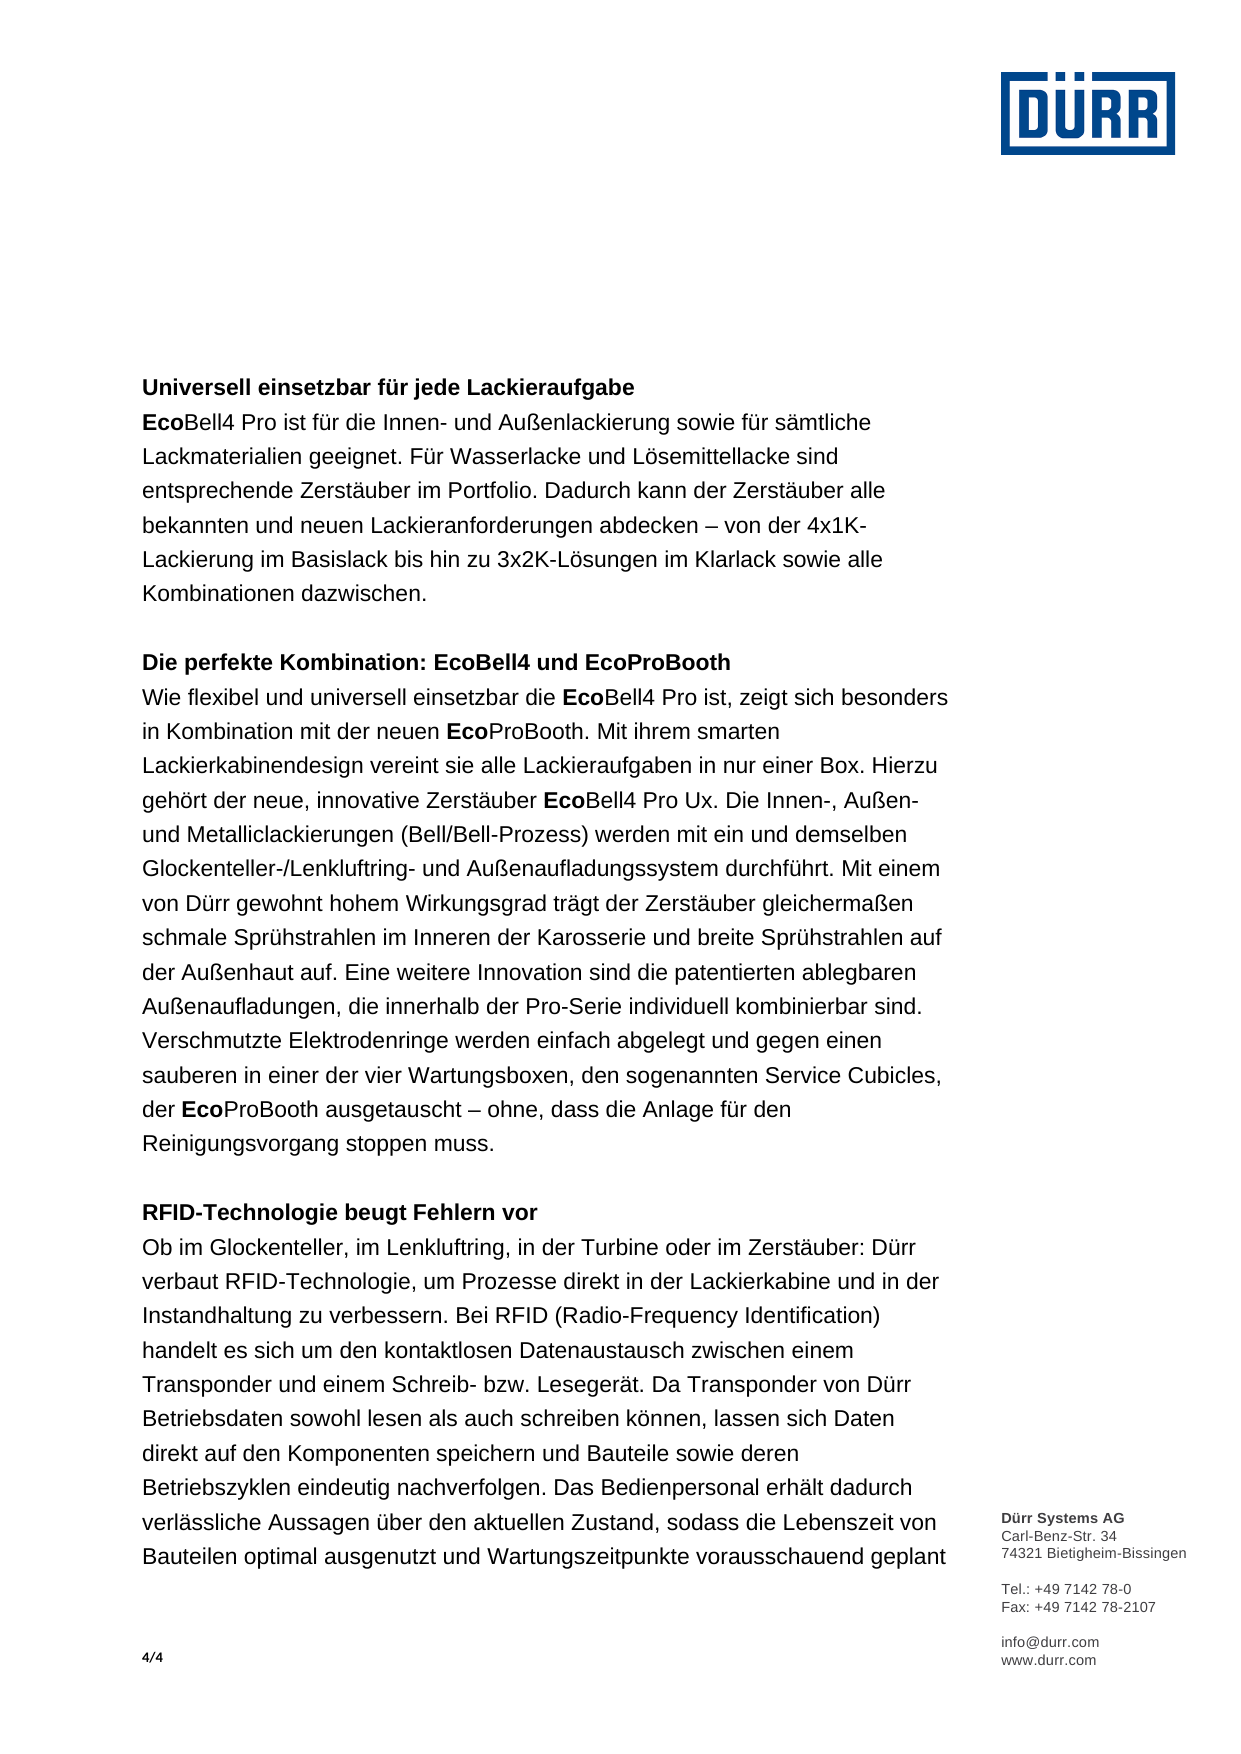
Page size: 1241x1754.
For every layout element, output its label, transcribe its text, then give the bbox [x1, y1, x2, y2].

text Die perfekte Kombination: EcoBell4 und EcoProBooth [142, 641, 951, 676]
text RFID-Technologie beugt Fehlern vor [142, 1191, 951, 1226]
picture [1001, 72, 1175, 155]
text EcoBell4 Pro ist für die Innen- und Außenlackierung sowie für sämtliche Lackmaterialien geeignet. Für Wasserlacke und Lösemittellacke sind entsprechende Zerstäuber im Portfolio. Dadurch kann der Zerstäuber alle bekannten und neuen Lackieranforderungen abdecken – von der 4x1K-Lackierung im Basislack bis hin zu 3x2K-Lösungen im Klarlack sowie alle Kombinationen dazwischen. [142, 401, 951, 607]
text Wie flexibel und universell einsetzbar die EcoBell4 Pro ist, zeigt sich besonders in Kombination mit der neuen EcoProBooth. Mit ihrem smarten Lackierkabinendesign vereint sie alle Lackieraufgaben in nur einer Box. Hierzu gehört der neue, innovative Zerstäuber EcoBell4 Pro Ux. Die Innen-, Außen- und Metalliclackierungen (Bell/Bell-Prozess) werden mit ein und demselben Glockenteller-/Lenkluftring- und Außenaufladungssystem durchführt. Mit einem von Dürr gewohnt hohem Wirkungsgrad trägt der Zerstäuber gleichermaßen schmale Sprühstrahlen im Inneren der Karosserie und breite Sprühstrahlen auf der Außenhaut auf. Eine weitere Innovation sind die patentierten ablegbaren Außenaufladungen, die innerhalb der Pro-Serie individuell kombinierbar sind. Verschmutzte Elektrodenringe werden einfach abgelegt und gegen einen sauberen in einer der vier Wartungsboxen, den sogenannten Service Cubicles, der EcoProBooth ausgetauscht – ohne, dass die Anlage für den Reinigungsvorgang stoppen muss. [142, 676, 951, 1157]
text Universell einsetzbar für jede Lackieraufgabe [142, 366, 951, 401]
